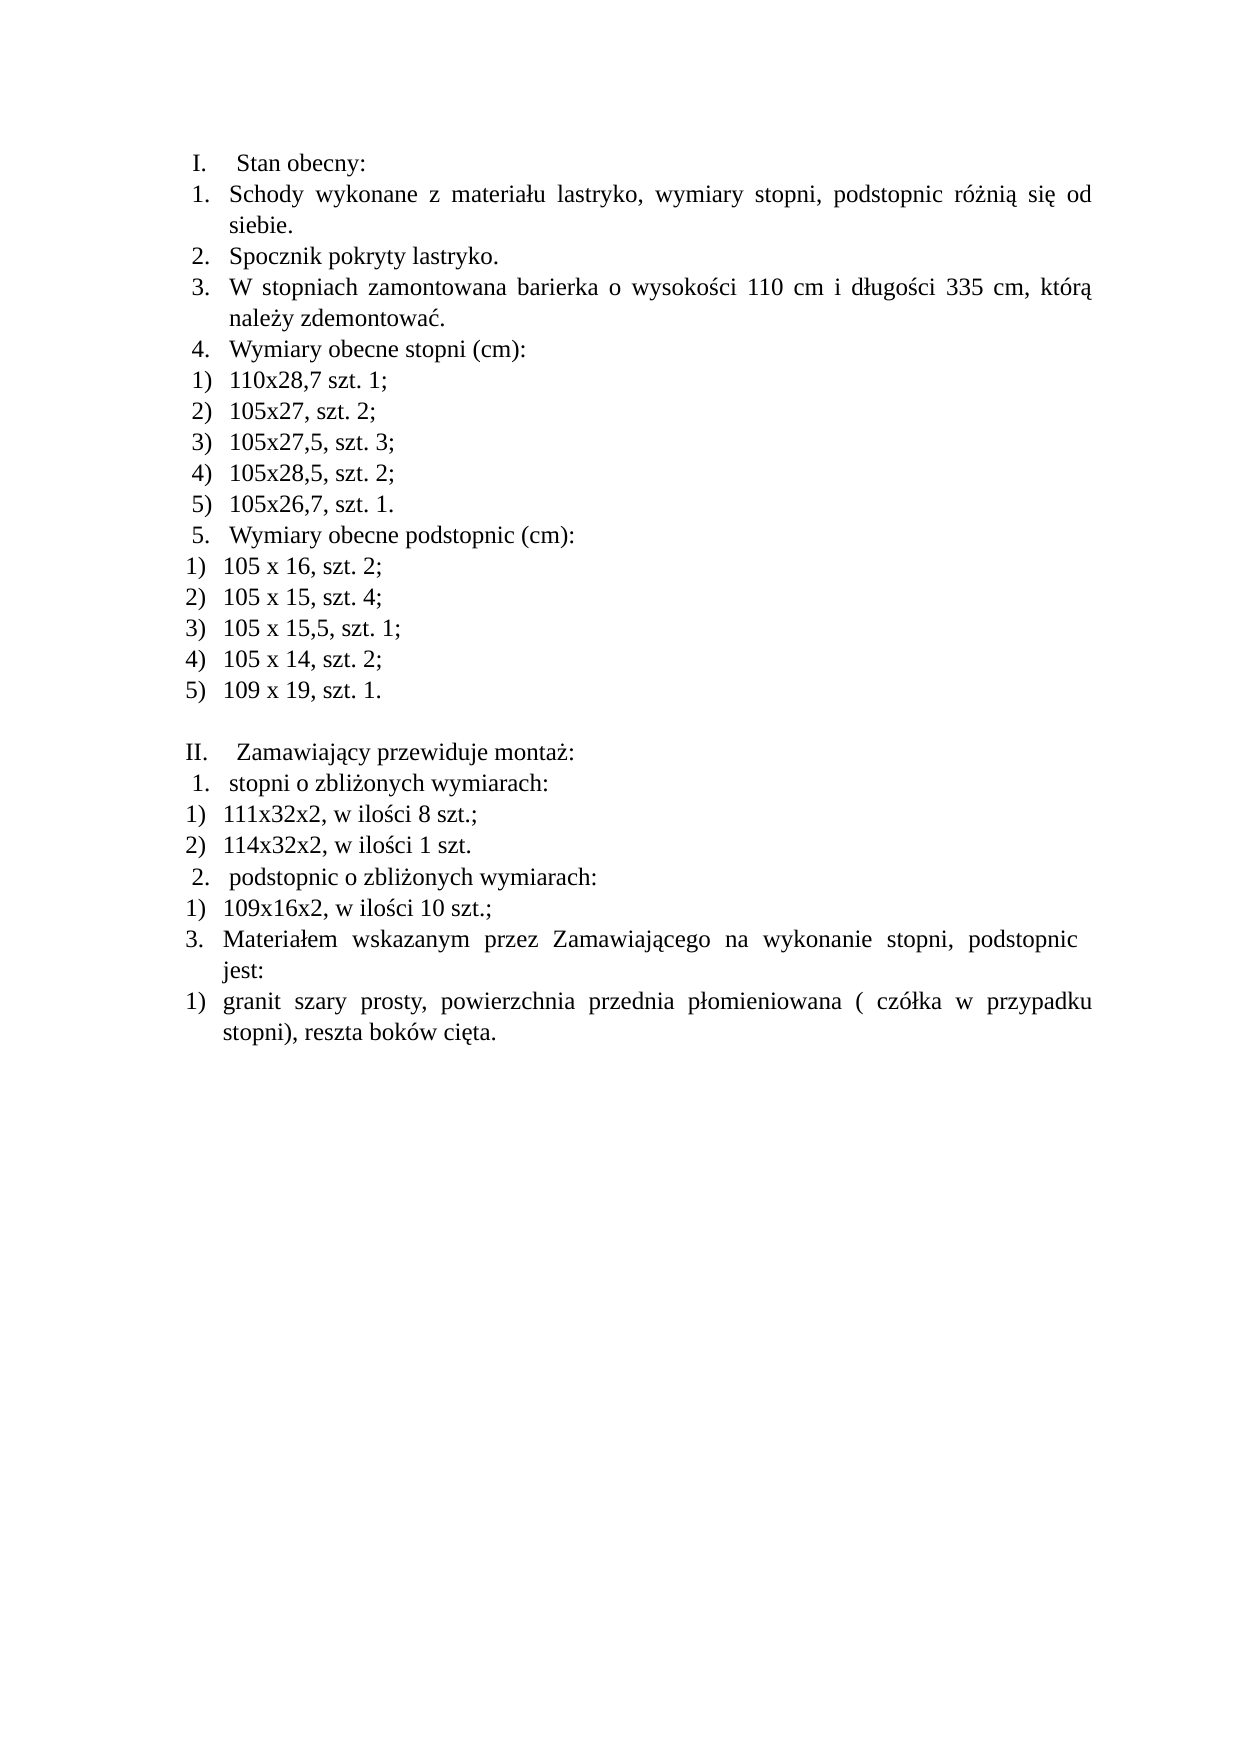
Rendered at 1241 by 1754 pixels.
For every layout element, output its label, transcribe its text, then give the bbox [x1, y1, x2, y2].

list Stan obecny: [192, 148, 1093, 176]
list 105x28,5, szt. 2; [191, 458, 1093, 487]
list Spocznik pokryty lastryko. [191, 241, 1093, 269]
list Schody wykonane z materiału lastryko, wymiary stopni, podstopnic różnią się od siebie. [191, 179, 1093, 238]
list 114x32x2, w ilości 1 szt. [185, 831, 1093, 859]
list granit szary prosty, powierzchnia przednia płomieniowana ( czółka w przypadku stopni), reszta boków cięta. [185, 986, 1093, 1046]
list W stopniach zamontowana barierka o wysokości 110 cm i długości 335 cm, którą należy zdemontować. [191, 272, 1093, 332]
list 110x28,7 szt. 1; [191, 365, 1093, 394]
list Materiałem wskazanym przez Zamawiającego na wykonanie stopni, podstopnic jest: [185, 924, 1093, 983]
list 105x27,5, szt. 3; [191, 427, 1093, 456]
list Wymiary obecne podstopnic (cm): [191, 520, 1093, 549]
list 105x27, szt. 2; [191, 396, 1093, 425]
list podstopnic o zbliżonych wymiarach: [191, 862, 1093, 890]
list 105 x 15, szt. 4; [185, 582, 1093, 611]
list 105x26,7, szt. 1. [191, 489, 1093, 518]
list Zamawiający przewiduje montaż: [185, 737, 1093, 766]
list stopni o zbliżonych wymiarach: [191, 768, 1093, 797]
list 111x32x2, w ilości 8 szt.; [185, 799, 1093, 828]
list 109x16x2, w ilości 10 szt.; [185, 893, 1093, 921]
list 105 x 14, szt. 2; [185, 644, 1093, 673]
list 105 x 16, szt. 2; [185, 551, 1093, 580]
list Wymiary obecne stopni (cm): [191, 334, 1093, 363]
list 105 x 15,5, szt. 1; [185, 613, 1093, 642]
list 109 x 19, szt. 1. [185, 675, 1093, 704]
